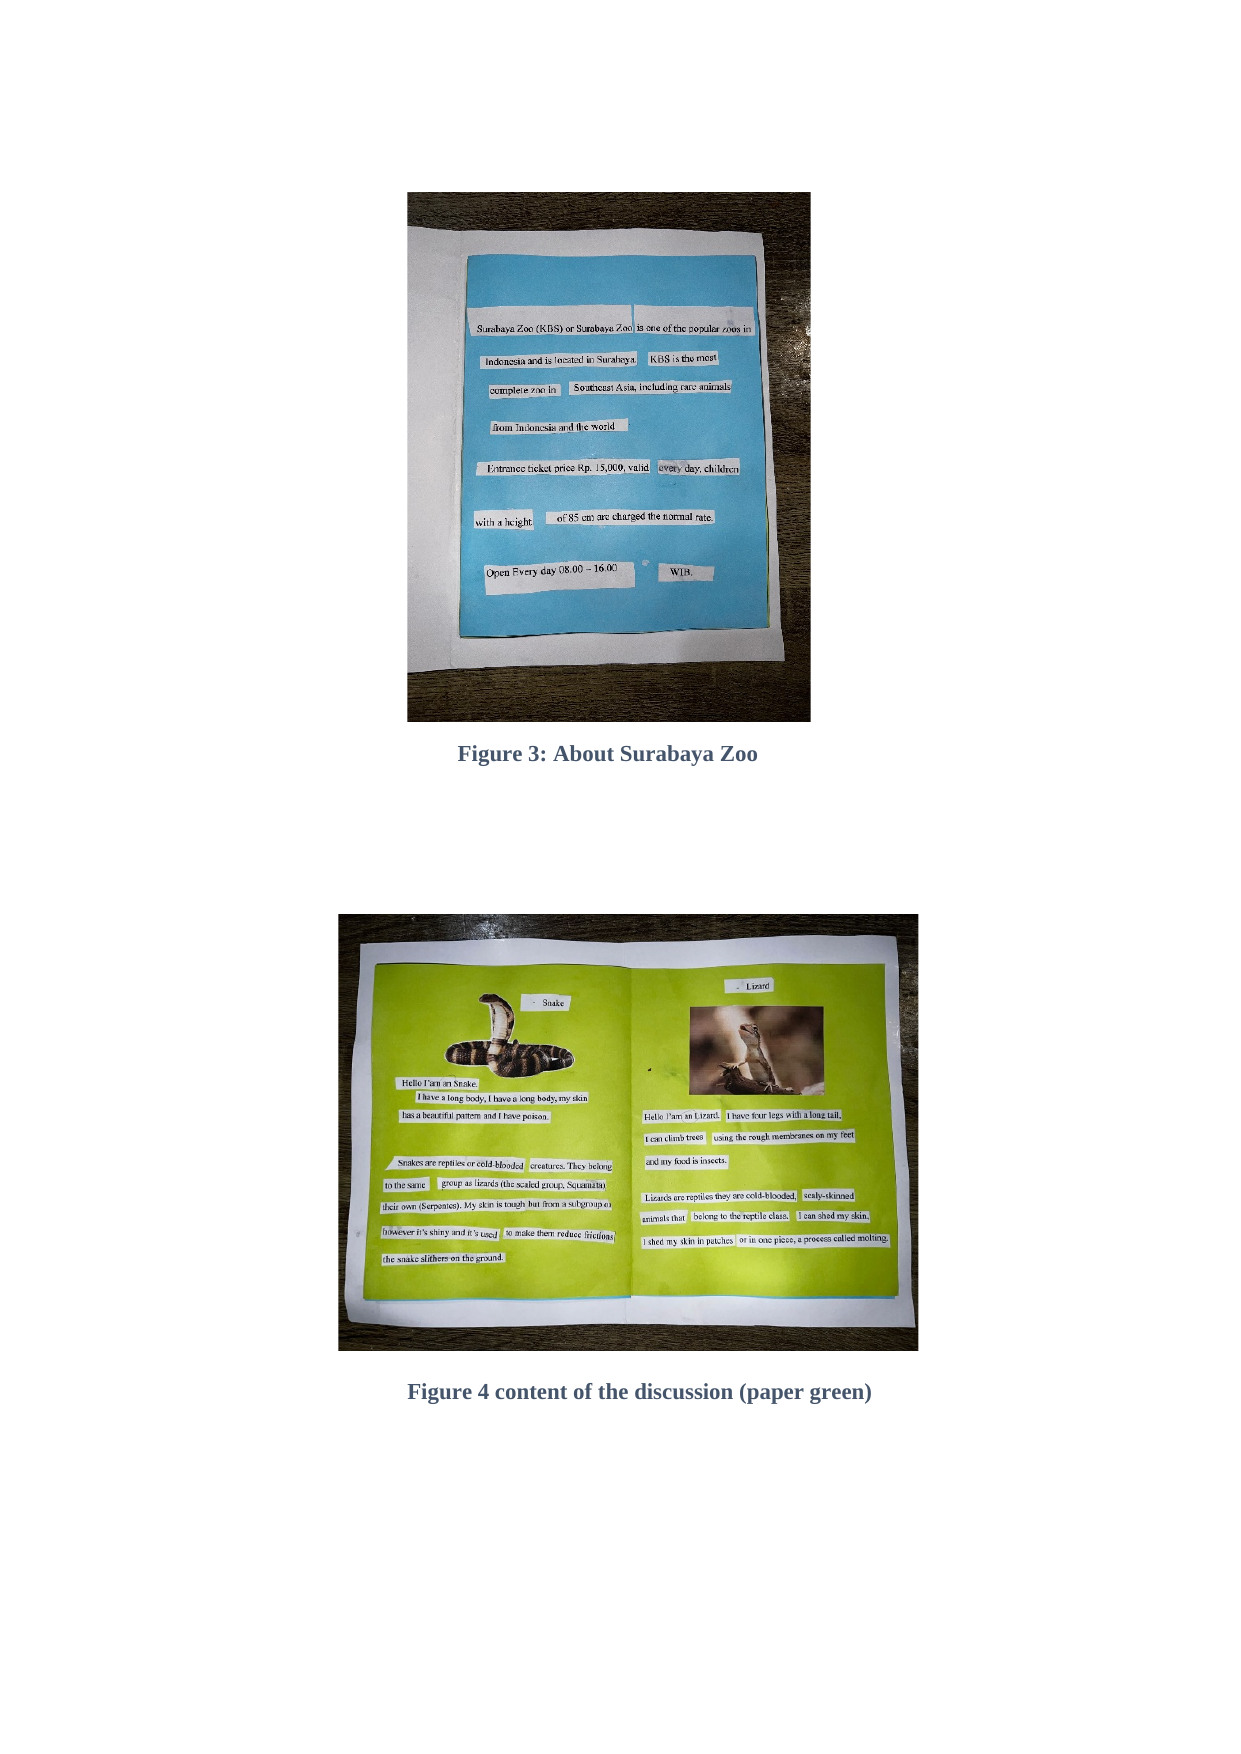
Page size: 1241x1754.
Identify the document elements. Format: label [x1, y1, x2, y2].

picture [338, 914, 919, 1351]
picture [407, 192, 811, 722]
